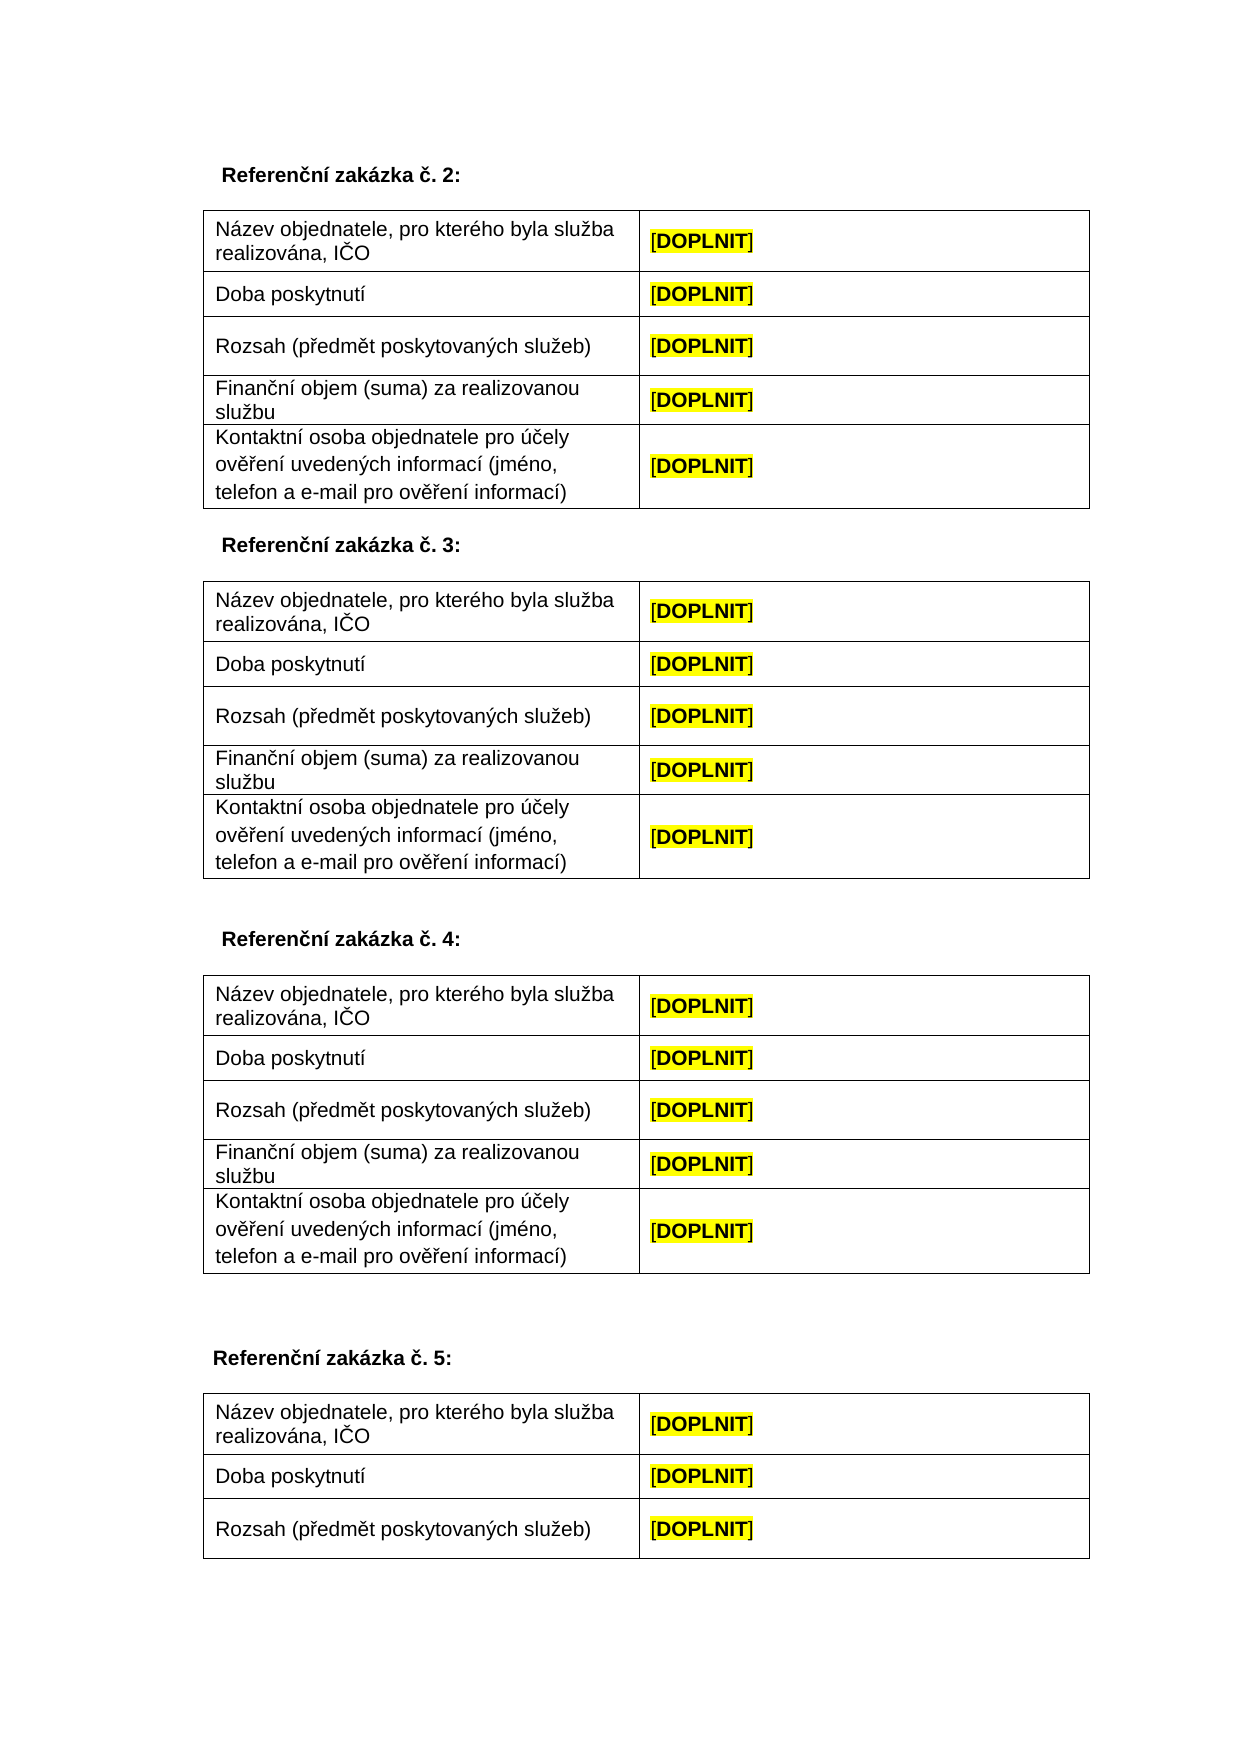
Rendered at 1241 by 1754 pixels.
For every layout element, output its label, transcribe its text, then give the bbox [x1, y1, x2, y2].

table_cell [DOPLNIT] [640, 1036, 1089, 1080]
table_cell Rozsah (předmět poskytovaných služeb) [204, 1499, 639, 1557]
table_cell [DOPLNIT] [640, 1189, 1089, 1272]
table_header [DOPLNIT] [640, 211, 1089, 271]
table_cell [DOPLNIT] [640, 1140, 1089, 1188]
table_cell [DOPLNIT] [640, 1081, 1089, 1139]
table_header [DOPLNIT] [640, 582, 1089, 641]
table_cell [DOPLNIT] [640, 1499, 1089, 1557]
table_header Název objednatele, pro kterého byla služba realizována, IČO [204, 211, 639, 271]
table_cell [DOPLNIT] [640, 272, 1089, 316]
table_cell [DOPLNIT] [640, 376, 1089, 423]
table_header Název objednatele, pro kterého byla služba realizována, IČO [204, 976, 639, 1035]
table_cell [DOPLNIT] [640, 795, 1089, 878]
table_cell [DOPLNIT] [640, 687, 1089, 745]
table_cell [DOPLNIT] [640, 1455, 1089, 1498]
list Referenční zakázka č. 3: [221, 533, 1092, 557]
table_cell Doba poskytnutí [204, 272, 639, 316]
table_cell Rozsah (předmět poskytovaných služeb) [204, 687, 639, 745]
table_header [DOPLNIT] [640, 976, 1089, 1035]
table_cell Doba poskytnutí [204, 642, 639, 686]
table_cell Doba poskytnutí [204, 1455, 639, 1498]
table_cell Kontaktní osoba objednatele pro účely ověření uvedených informací (jméno, telefon a e-mail pro ověření informací) [204, 425, 639, 508]
table_cell [DOPLNIT] [640, 425, 1089, 508]
table_header [DOPLNIT] [640, 1394, 1089, 1453]
table_cell Kontaktní osoba objednatele pro účely ověření uvedených informací (jméno, telefon a e-mail pro ověření informací) [204, 1189, 639, 1272]
table_cell [DOPLNIT] [640, 317, 1089, 374]
table_cell Kontaktní osoba objednatele pro účely ověření uvedených informací (jméno, telefon a e-mail pro ověření informací) [204, 795, 639, 878]
table_cell Rozsah (předmět poskytovaných služeb) [204, 317, 639, 374]
table_header Název objednatele, pro kterého byla služba realizována, IČO [204, 582, 639, 641]
text Referenční zakázka č. 5: [213, 1345, 1092, 1369]
table_cell Finanční objem (suma) za realizovanou službu [204, 1140, 639, 1188]
table_cell Doba poskytnutí [204, 1036, 639, 1080]
list Referenční zakázka č. 2: [221, 162, 1092, 186]
table_cell [DOPLNIT] [640, 746, 1089, 794]
table_cell [DOPLNIT] [640, 642, 1089, 686]
table_cell Finanční objem (suma) za realizovanou službu [204, 376, 639, 423]
list Referenční zakázka č. 4: [221, 927, 1092, 951]
table_cell Finanční objem (suma) za realizovanou službu [204, 746, 639, 794]
table_header Název objednatele, pro kterého byla služba realizována, IČO [204, 1394, 639, 1453]
table_cell Rozsah (předmět poskytovaných služeb) [204, 1081, 639, 1139]
